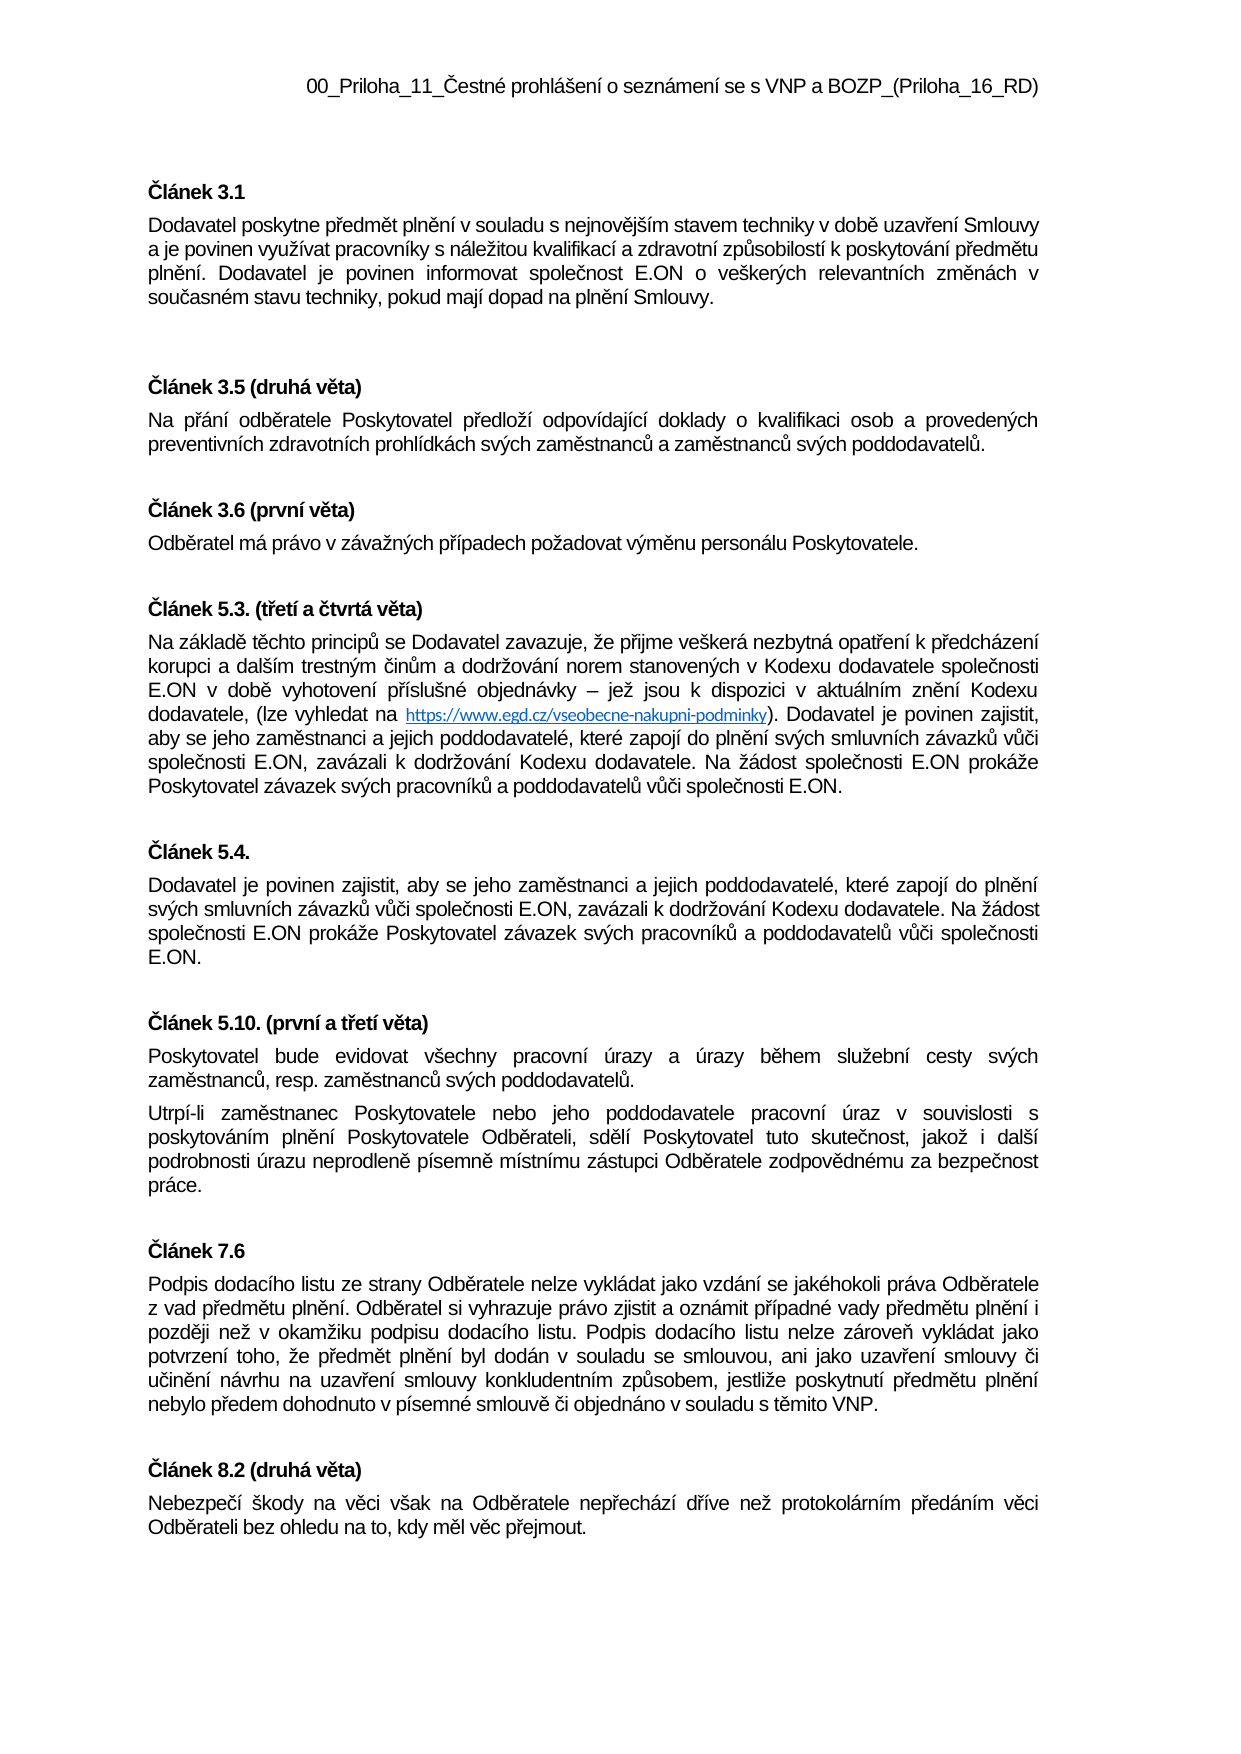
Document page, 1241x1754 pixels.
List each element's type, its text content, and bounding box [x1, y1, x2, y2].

text Článek 8.2 (druhá věta) [148, 1458, 1039, 1482]
text Dodavatel je povinen zajistit, aby se jeho zaměstnanci a jejich poddodavatelé, které zapojí do plnění svých smluvních závazků vůči společnosti E.ON, zavázali k dodržování Kodexu dodavatele. Na žádost společnosti E.ON prokáže Poskytovatel závazek svých pracovníků a poddodavatelů vůči společnosti E.ON. [148, 873, 1039, 969]
text Článek 3.6 (první věta) [148, 498, 1039, 522]
text Článek 3.5 (druhá věta) [148, 352, 1039, 399]
text Článek 5.4. [148, 840, 1039, 864]
text Podpis dodacího listu ze strany Odběratele nelze vykládat jako vzdání se jakéhokoli práva Odběratele z vad předmětu plnění. Odběratel si vyhrazuje právo zjistit a oznámit případné vady předmětu plnění i později než v okamžiku podpisu dodacího listu. Podpis dodacího listu nelze zároveň vykládat jako potvrzení toho, že předmět plnění byl dodán v souladu se smlouvou, ani jako uzavření smlouvy či učinění návrhu na uzavření smlouvy konkludentním způsobem, jestliže poskytnutí předmětu plnění nebylo předem dohodnuto v písemné smlouvě či objednáno v souladu s těmito VNP. [148, 1272, 1039, 1416]
text Článek 5.10. (první a třetí věta) [148, 1011, 1039, 1035]
text Na přání odběratele Poskytovatel předloží odpovídající doklady o kvalifikaci osob a provedených preventivních zdravotních prohlídkách svých zaměstnanců a zaměstnanců svých poddodavatelů. [148, 408, 1039, 456]
text Utrpí-li zaměstnanec Poskytovatele nebo jeho poddodavatele pracovní úraz v souvislosti s poskytováním plnění Poskytovatele Odběrateli, sdělí Poskytovatel tuto skutečnost, jakož i další podrobnosti úrazu neprodleně písemně místnímu zástupci Odběratele zodpovědnému za bezpečnost práce. [148, 1101, 1039, 1197]
text Odběratel má právo v závažných případech požadovat výměnu personálu Poskytovatele. [148, 532, 1039, 556]
text Článek 3.1 [148, 181, 1039, 204]
text Článek 5.3. (třetí a čtvrtá věta) [148, 598, 1039, 622]
text Dodavatel poskytne předmět plnění v souladu s nejnovějším stavem techniky v době uzavření Smlouvy a je povinen využívat pracovníky s náležitou kvalifikací a zdravotní způsobilostí k poskytování předmětu plnění. Dodavatel je povinen informovat společnost E.ON o veškerých relevantních změnách v současném stavu techniky, pokud mají dopad na plnění Smlouvy. [148, 214, 1039, 309]
text Poskytovatel bude evidovat všechny pracovní úrazy a úrazy během služební cesty svých zaměstnanců, resp. zaměstnanců svých poddodavatelů. [148, 1044, 1039, 1092]
text Nebezpečí škody na věci však na Odběratele nepřechází dříve než protokolárním předáním věci Odběrateli bez ohledu na to, kdy měl věc přejmout. [148, 1491, 1039, 1539]
text Článek 7.6 [148, 1239, 1039, 1263]
text Na základě těchto principů se Dodavatel zavazuje, že přijme veškerá nezbytná opatření k předcházení korupci a dalším trestným činům a dodržování norem stanovených v Kodexu dodavatele společnosti E.ON v době vyhotovení příslušné objednávky – jež jsou k dispozici v aktuálním znění Kodexu dodavatele, (lze vyhledat na https://www.egd.cz/vseobecne-nakupni-podminky). Dodavatel je povinen zajistit, aby se jeho zaměstnanci a jejich poddodavatelé, které zapojí do plnění svých smluvních závazků vůči společnosti E.ON, zavázali k dodržování Kodexu dodavatele. Na žádost společnosti E.ON prokáže Poskytovatel závazek svých pracovníků a poddodavatelů vůči společnosti E.ON. [148, 631, 1039, 798]
